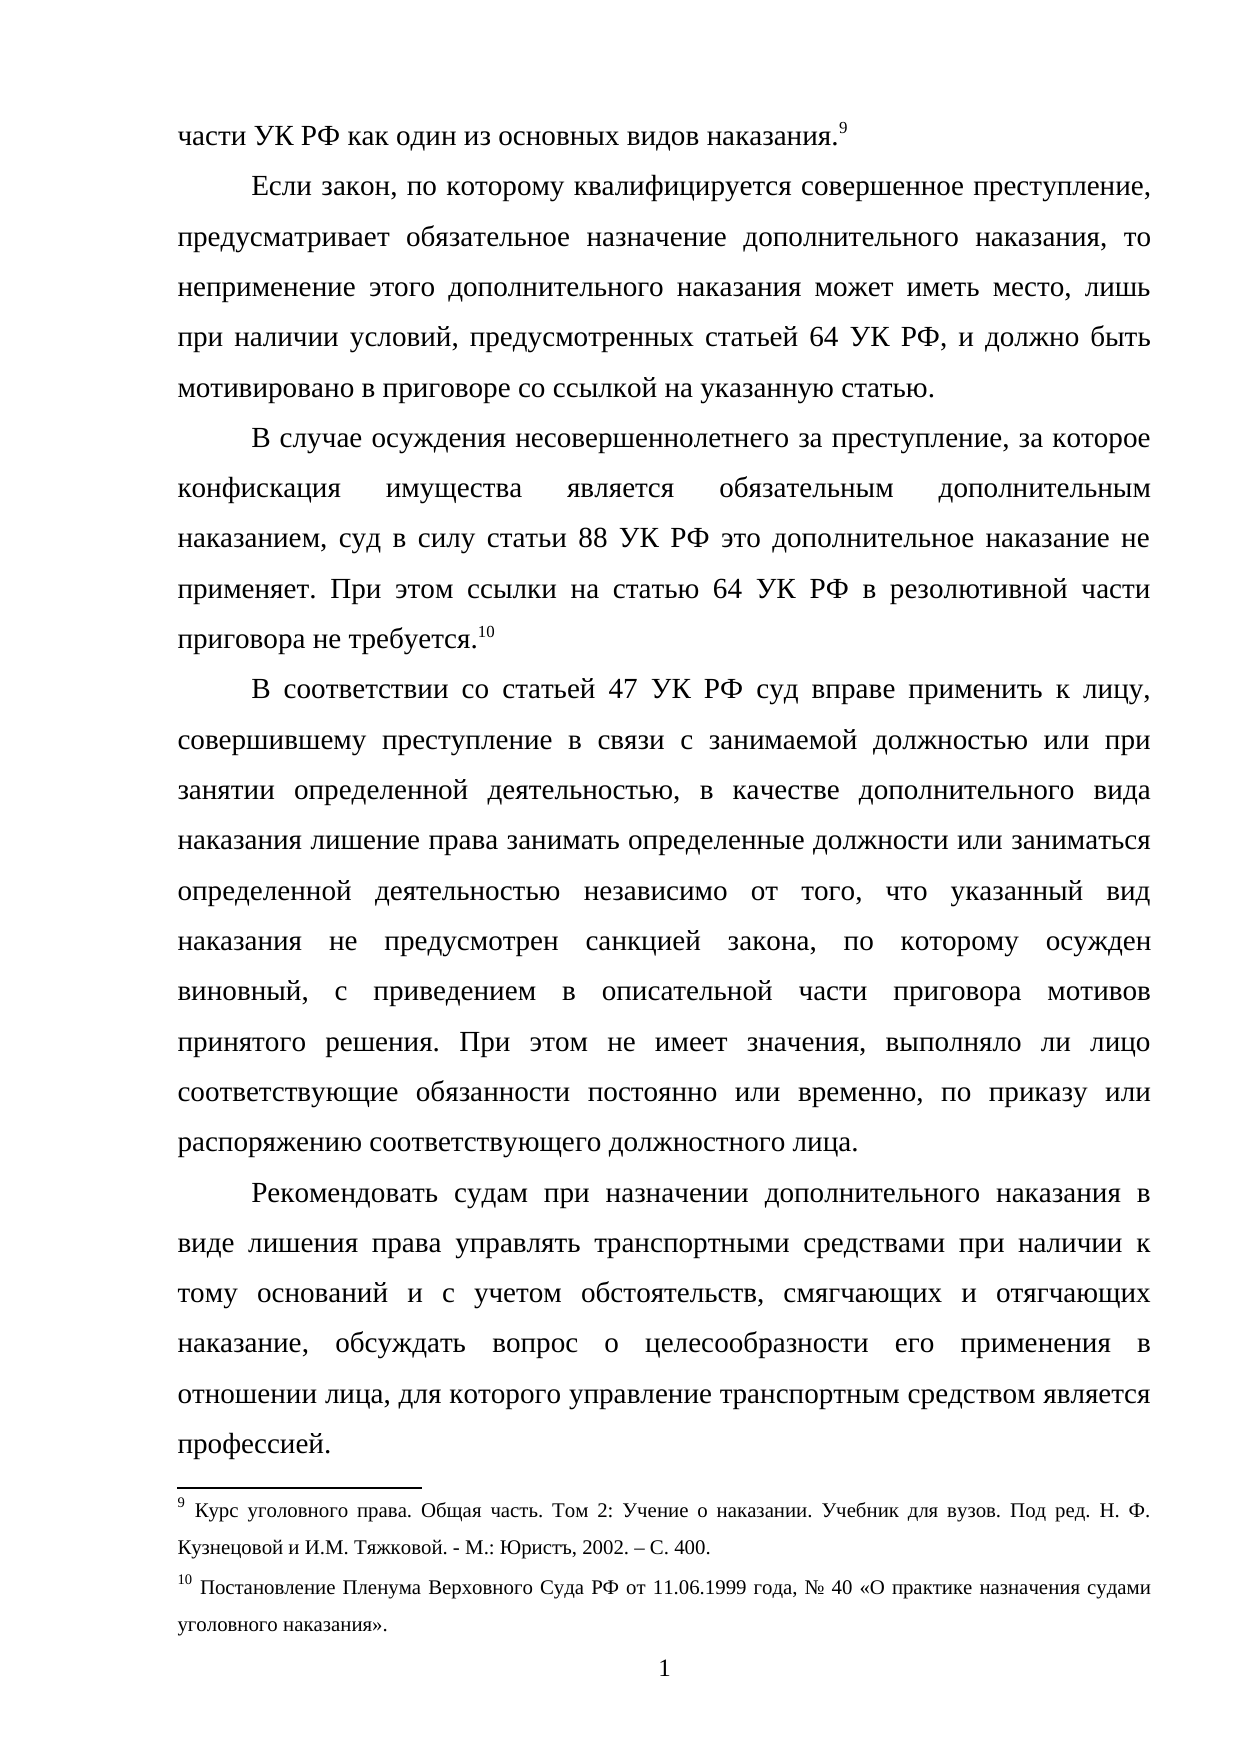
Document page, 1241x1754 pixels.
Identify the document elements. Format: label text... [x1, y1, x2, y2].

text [177, 118, 1152, 152]
text В случае осуждения несовершеннолетнего за преступление, за которое конфискация имущества является обязательным дополнительным наказанием, суд в силу статьи 88 УК РФ это дополнительное наказание не применяет. При этом ссылки на статью 64 УК РФ в резолютивной части приговора не требуется. [177, 420, 1152, 655]
text В соответствии со статьей 47 УК РФ суд вправе применить к лицу, совершившему преступление в связи с занимаемой должностью или при занятии определенной деятельностью, в качестве дополнительного вида наказания лишение права занимать определенные должности или заниматься определенной деятельностью независимо от того, что указанный вид наказания не предусмотрен санкцией закона, по которому осужден виновный, с приведением в описательной части приговора мотивов принятого решения. При этом не имеет значения, выполняло ли лицо соответствующие обязанности постоянно или временно, по приказу или распоряжению соответствующего должностного лица. [177, 672, 1152, 1158]
text Рекомендовать судам при назначении дополнительного наказания в виде лишения права управлять транспортными средствами при наличии к тому оснований и с учетом обстоятельств, смягчающих и отягчающих наказание, обсуждать вопрос о целесообразности его применения в отношении лица, для которого управление транспортным средством является профессией. [177, 1175, 1152, 1460]
text Если закон, по которому квалифицируется совершенное преступление, предусматривает обязательное назначение дополнительного наказания, то неприменение этого дополнительного наказания может иметь место, лишь при наличии условий, предусмотренных статьей 64 УК РФ, и должно быть мотивировано в приговоре со ссылкой на указанную статью. [177, 168, 1152, 403]
